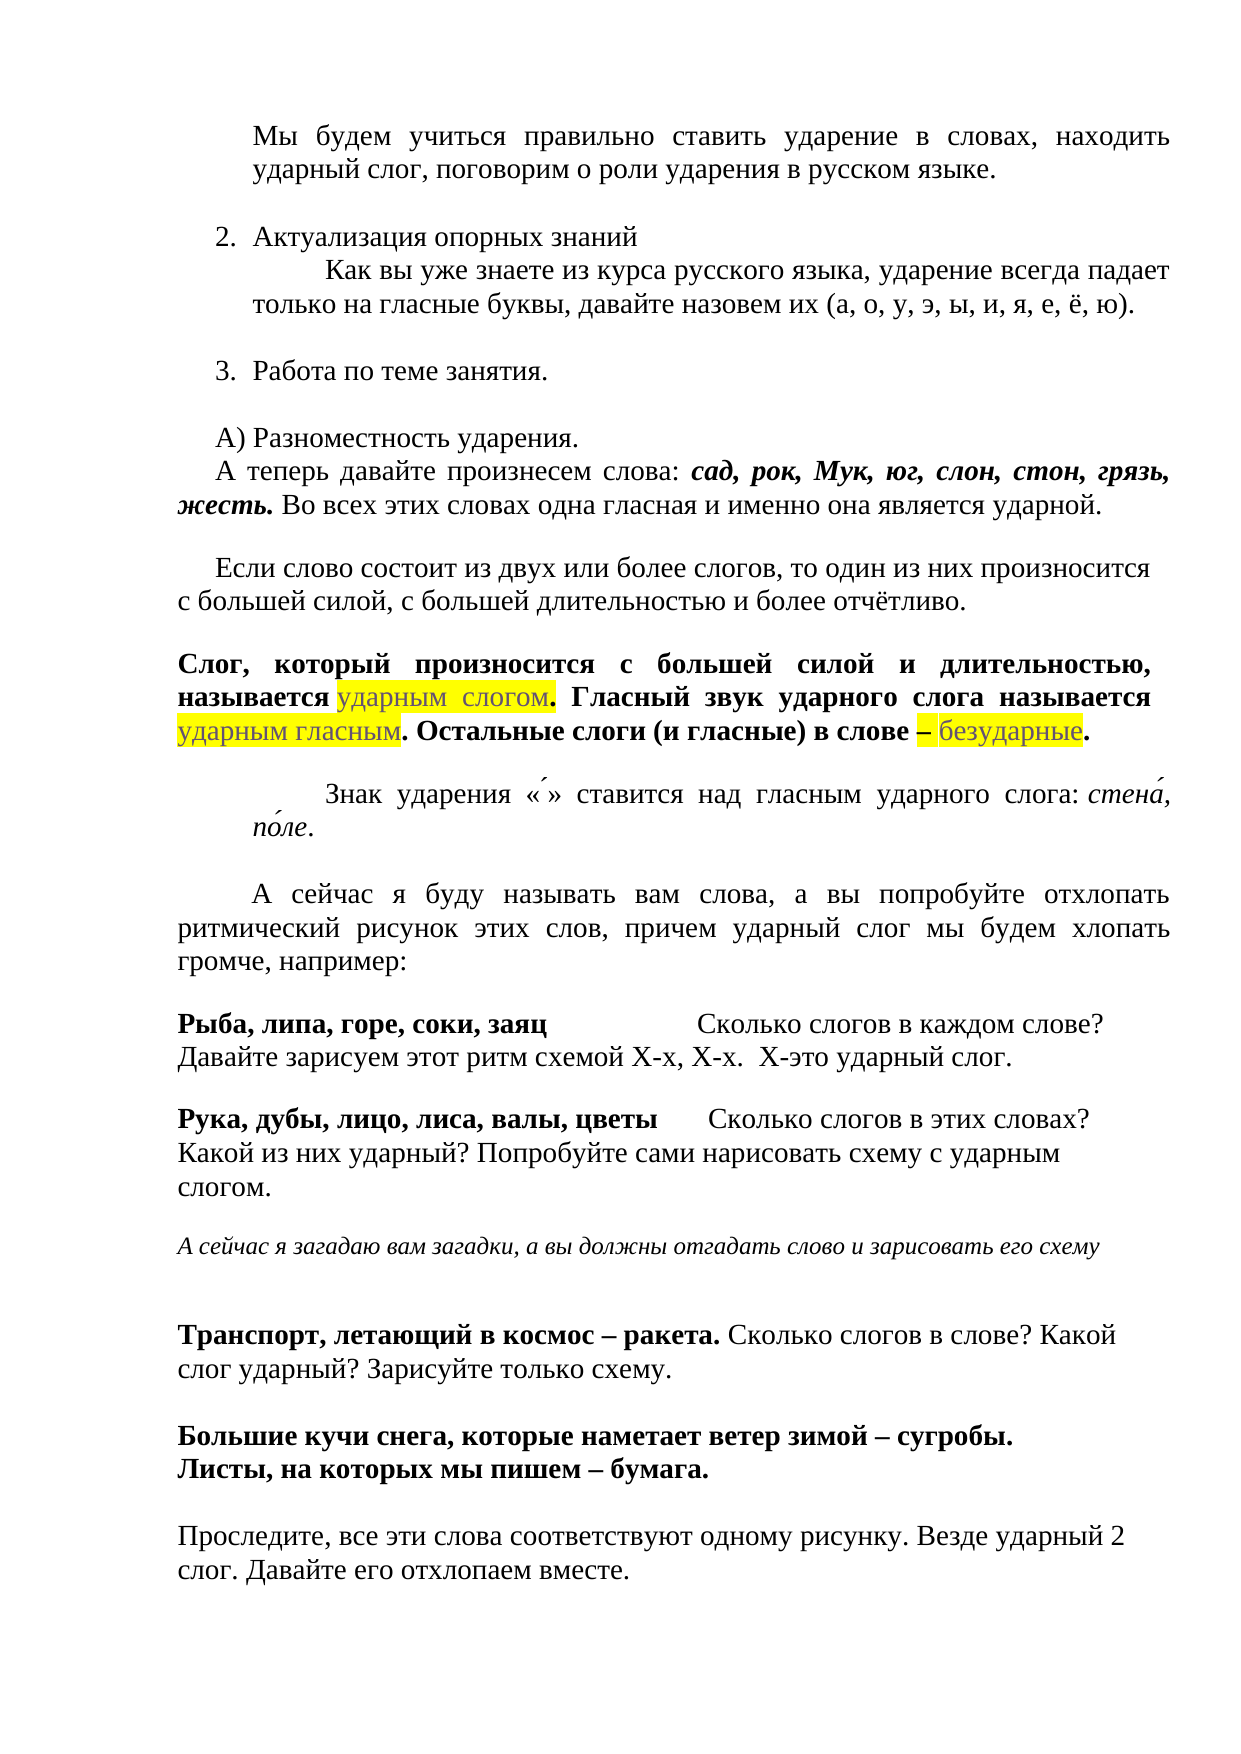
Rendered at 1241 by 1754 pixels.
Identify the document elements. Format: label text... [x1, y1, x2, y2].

text Транспорт, летающий в космос – ракета. Сколько слогов в слове? Какой слог ударный? Зарисуйте только схему. [177, 1317, 1152, 1384]
text Большие кучи снега, которые наметает ветер зимой – сугробы. [177, 1418, 1152, 1451]
text Проследите, все эти слова соответствуют одному рисунку. Везде ударный 2 слог. Давайте его отхлопаем вместе. [177, 1518, 1152, 1586]
text А теперь давайте произнесем слова: сад, рок, Мук, юг, слон, стон, грязь, жесть. Во всех этих словах одна гласная и именно она является ударной. [177, 453, 1171, 521]
text Рыба, липа, горе, соки, заяц Сколько слогов в каждом слове? Давайте зарисуем этот ритм схемой Х-х, Х-х. Х-это ударный слог. [177, 1006, 1152, 1073]
list Мы будем учиться правильно ставить ударение в словах, находить ударный слог, поговорим о роли ударения в русском языке. [252, 118, 1171, 185]
list Работа по теме занятия. [215, 353, 1171, 386]
list Как вы уже знаете из курса русского языка, ударение всегда падает только на гласные буквы, давайте назовем их (а, о, у, э, ы, и, я, е, ё, ю). [252, 252, 1171, 319]
text Слог, который произносится с большей силой и длительностью, называется ударным слогом. Гласный звук ударного слога называется ударным гласным. Остальные слоги (и гласные) в слове – безударные. [177, 646, 1152, 747]
text Листы, на которых мы пишем – бумага. [177, 1451, 1152, 1485]
text А сейчас я загадаю вам загадки, а вы должны отгадать слово и зарисовать его схему [177, 1231, 1152, 1260]
text Если слово состоит из двух или более слогов, то один из них произносится с большей силой, с большей длительностью и более отчётливо. [177, 550, 1152, 617]
text А) Разноместность ударения. [177, 420, 1171, 453]
list Знак ударения « ́» ставится над гласным ударного слога: стена́, по́ле. [252, 776, 1171, 843]
text Рука, дубы, лицо, лиса, валы, цветы Сколько слогов в этих словах? Какой из них ударный? Попробуйте сами нарисовать схему с ударным слогом. [177, 1102, 1152, 1202]
list Актуализация опорных знаний [215, 219, 1171, 252]
text А сейчас я буду называть вам слова, а вы попробуйте отхлопать ритмический рисунок этих слов, причем ударный слог мы будем хлопать громче, например: [177, 876, 1171, 977]
